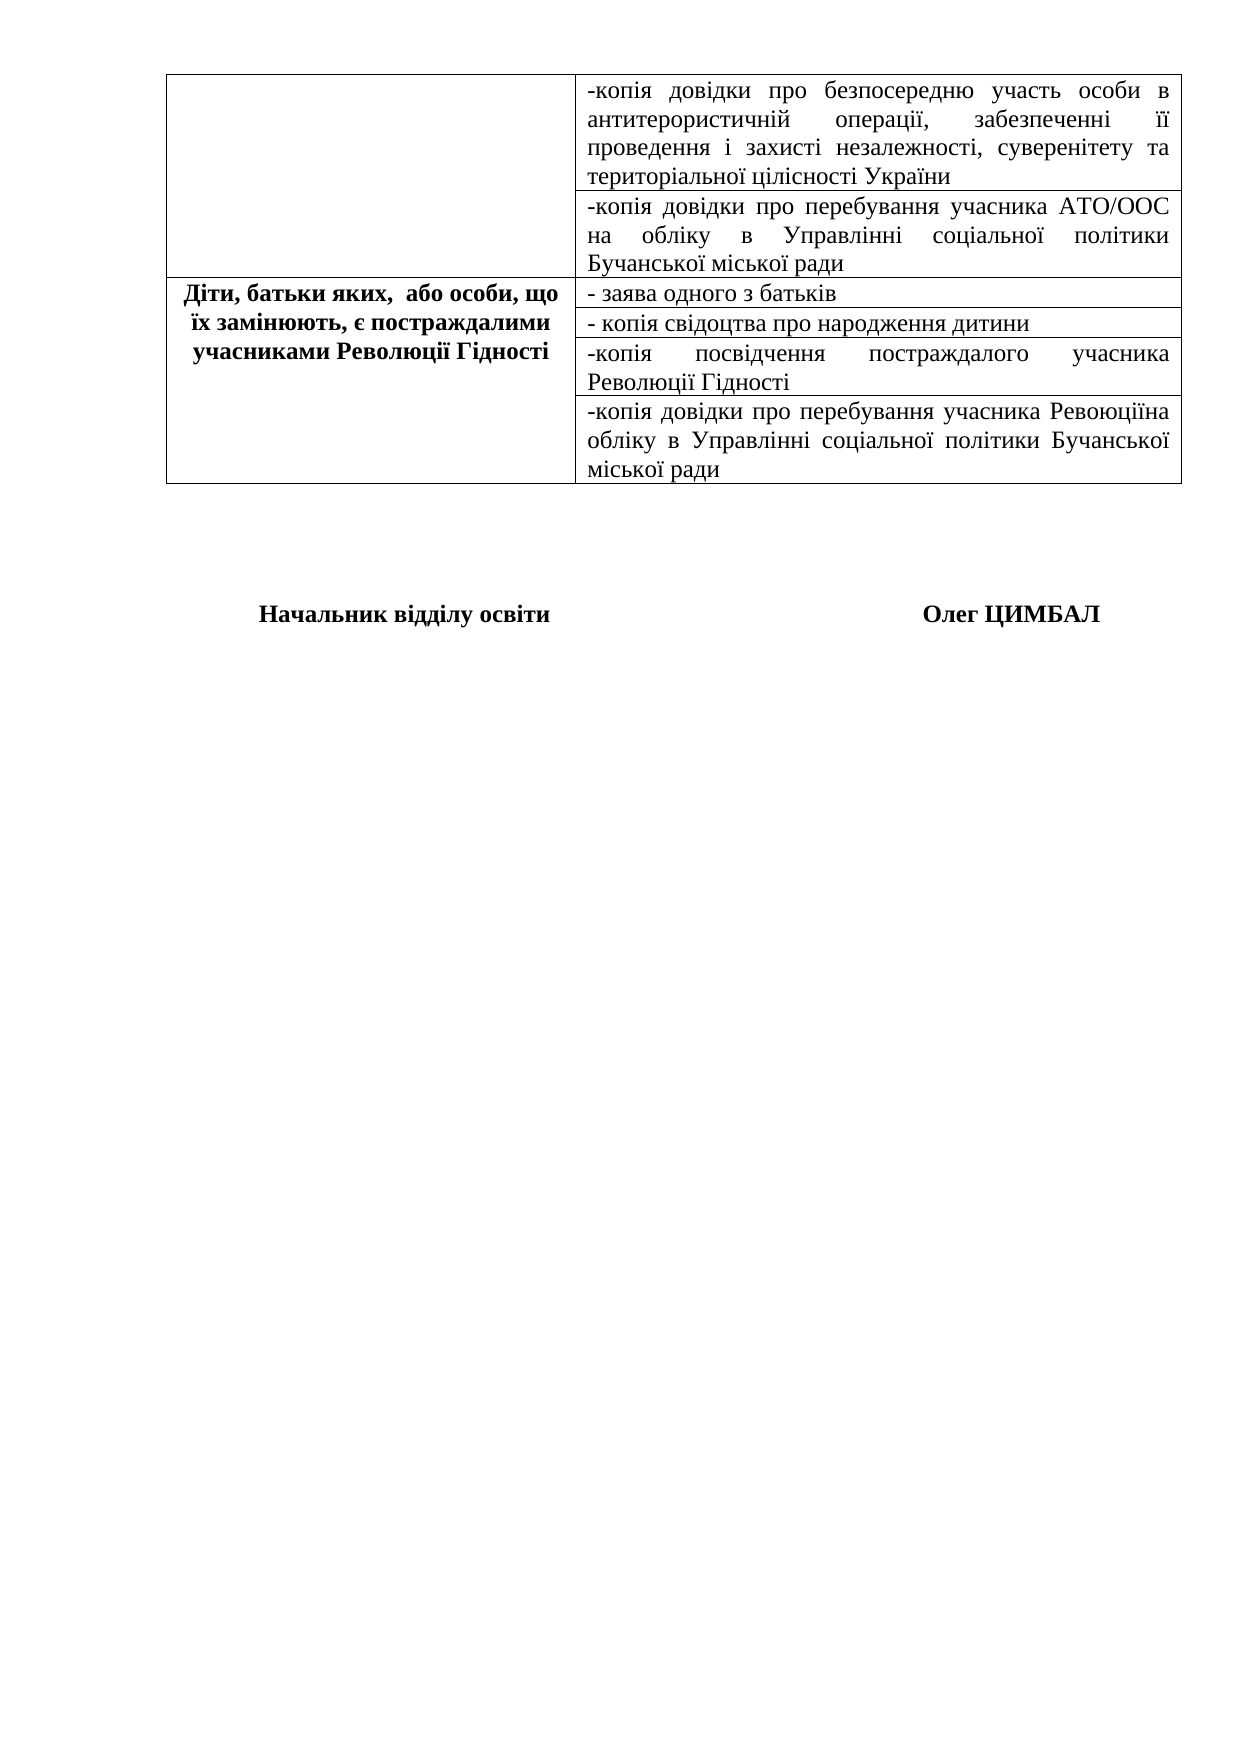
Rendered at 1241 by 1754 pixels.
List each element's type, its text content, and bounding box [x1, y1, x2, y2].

text Начальник відділу освіти Олег ЦИМБАЛ [177, 599, 1181, 627]
table_cell - заява одного з батьків [576, 278, 1181, 307]
table_cell -копія довідки про перебування учасника Ревоюціїна обліку в Управлінні соціальної політики Бучанської міської ради [576, 396, 1181, 483]
table_cell -копія посвідчення постраждалого учасника Революції Гідності [576, 338, 1181, 395]
table_cell -копія довідки про перебування учасника АТО/ООС на обліку в Управлінні соціальної політики Бучанської міської ради [576, 191, 1181, 277]
table_cell -копія довідки про безпосередню участь особи в антитерористичній операції, забезпеченні її проведення і захисті незалежності, суверенітету та територіальної цілісності України [576, 75, 1181, 190]
table_cell Діти, батьки яких, або особи, що їх замінюють, є постраждалими учасниками Революції Гідності [167, 278, 575, 483]
table_cell - копія свідоцтва про народження дитини [576, 308, 1181, 337]
